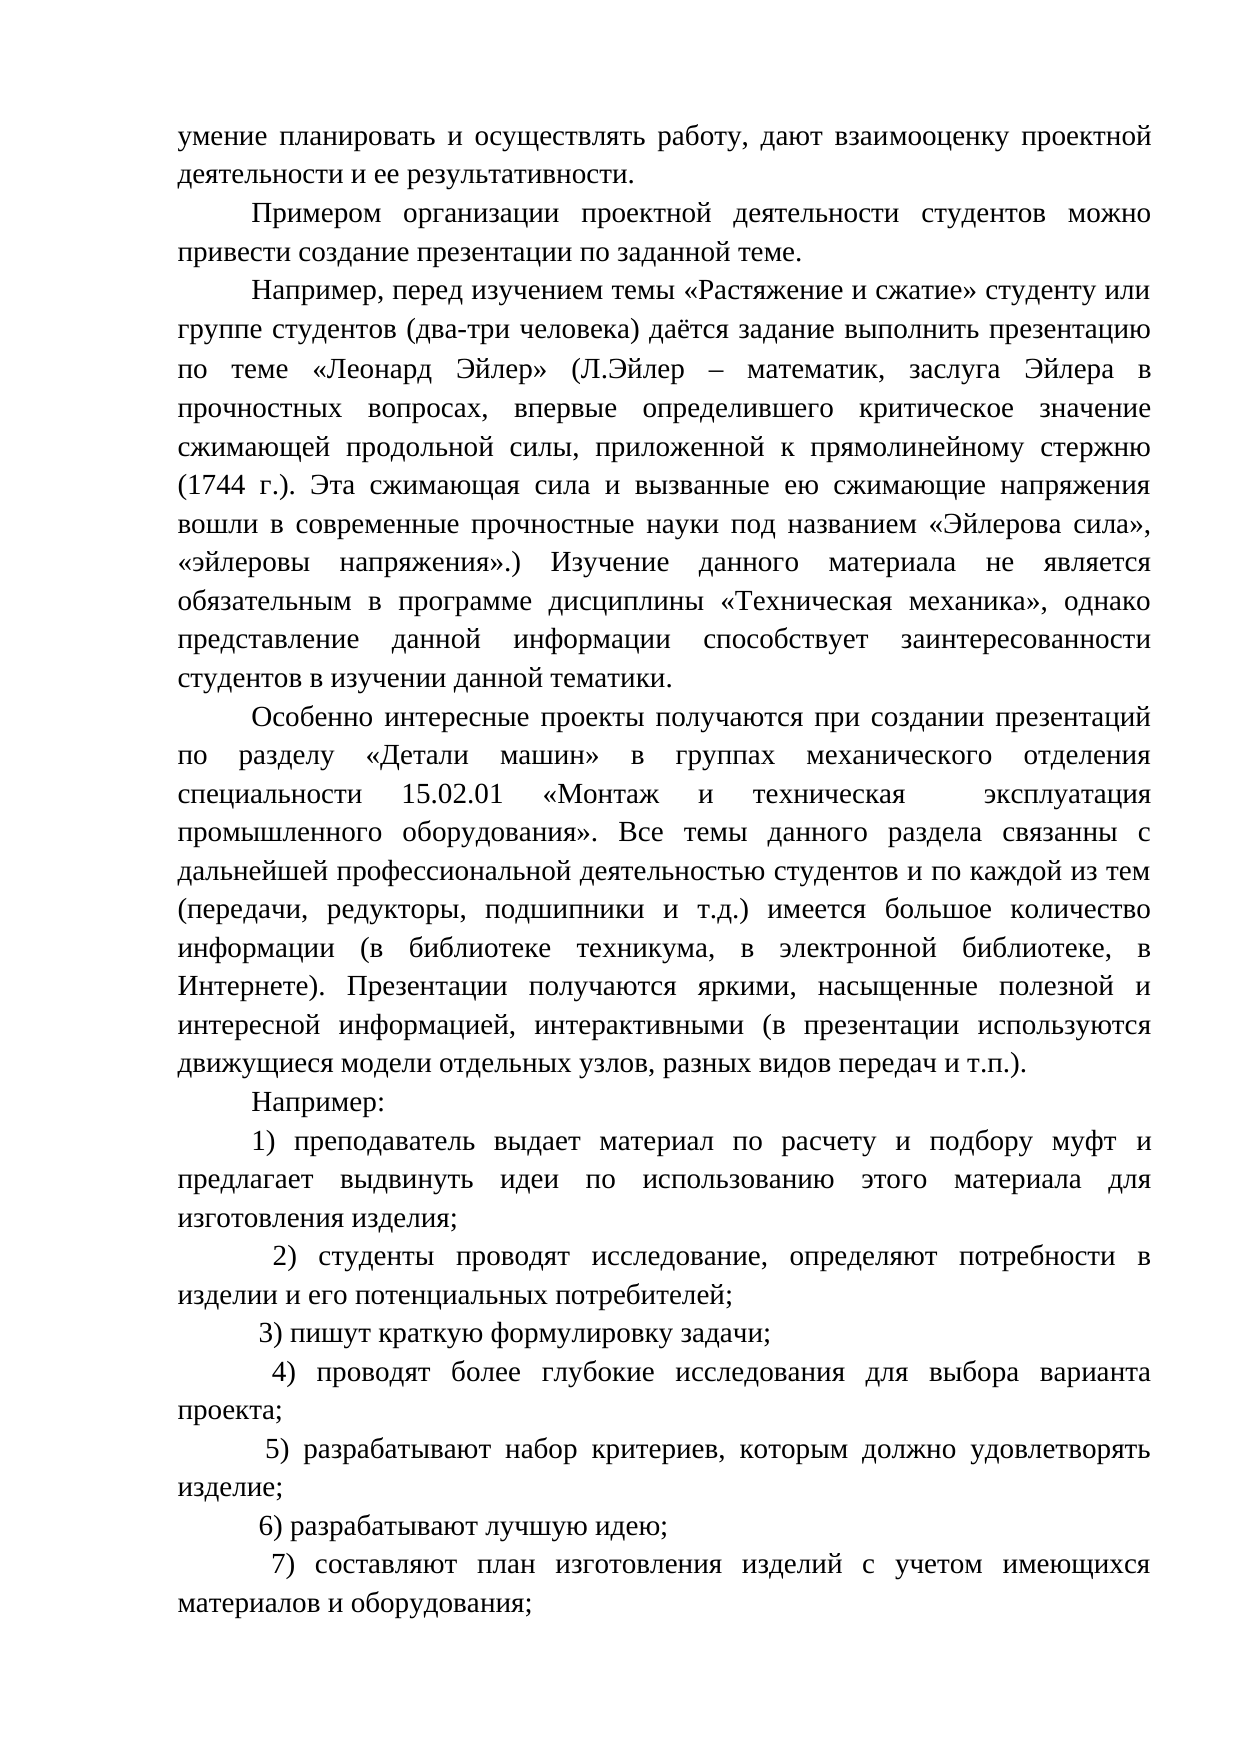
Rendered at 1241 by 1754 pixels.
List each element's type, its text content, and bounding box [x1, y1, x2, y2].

text 3) пишут краткую формулировку задачи; [177, 1315, 1152, 1349]
text 2) студенты проводят исследование, определяют потребности в изделии и его потенциальных потребителей; [177, 1238, 1152, 1310]
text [177, 118, 1152, 190]
text 4) проводят более глубокие исследования для выбора варианта проекта; [177, 1354, 1152, 1426]
text Примером организации проектной деятельности студентов можно привести создание презентации по заданной теме. [177, 195, 1152, 267]
text Например: [177, 1084, 1152, 1118]
text Например, перед изучением темы «Растяжение и сжатие» студенту или группе студентов (два-три человека) даётся задание выполнить презентацию по теме «Леонард Эйлер» (Л.Эйлер – математик, заслуга Эйлера в прочностных вопросах, впервые определившего критическое значение сжимающей продольной силы, приложенной к прямолинейному стержню (1744 г.). Эта сжимающая сила и вызванные ею сжимающие напряжения вошли в современные прочностные науки под названием «Эйлерова сила», «эйлеровы напряжения».) Изучение данного материала не является обязательным в программе дисциплины «Техническая механика», однако представление данной информации способствует заинтересованности студентов в изучении данной тематики. [177, 272, 1152, 694]
text Особенно интересные проекты получаются при создании презентаций по разделу «Детали машин» в группах механического отделения специальности 15.02.01 «Монтаж и техническая эксплуатация промышленного оборудования». Все темы данного раздела связанны с дальнейшей профессиональной деятельностью студентов и по каждой из тем (передачи, редукторы, подшипники и т.д.) имеется большое количество информации (в библиотеке техникума, в электронной библиотеке, в Интернете). Презентации получаются яркими, насыщенные полезной и интересной информацией, интерактивными (в презентации используются движущиеся модели отдельных узлов, разных видов передач и т.п.). [177, 699, 1152, 1079]
text 6) разрабатывают лучшую идею; [177, 1508, 1152, 1542]
text 1) преподаватель выдает материал по расчету и подбору муфт и предлагает выдвинуть идеи по использованию этого материала для изготовления изделия; [177, 1123, 1152, 1233]
text 7) составляют план изготовления изделий с учетом имеющихся материалов и оборудования; [177, 1547, 1152, 1619]
text 5) разрабатывают набор критериев, которым должно удовлетворять изделие; [177, 1431, 1152, 1503]
